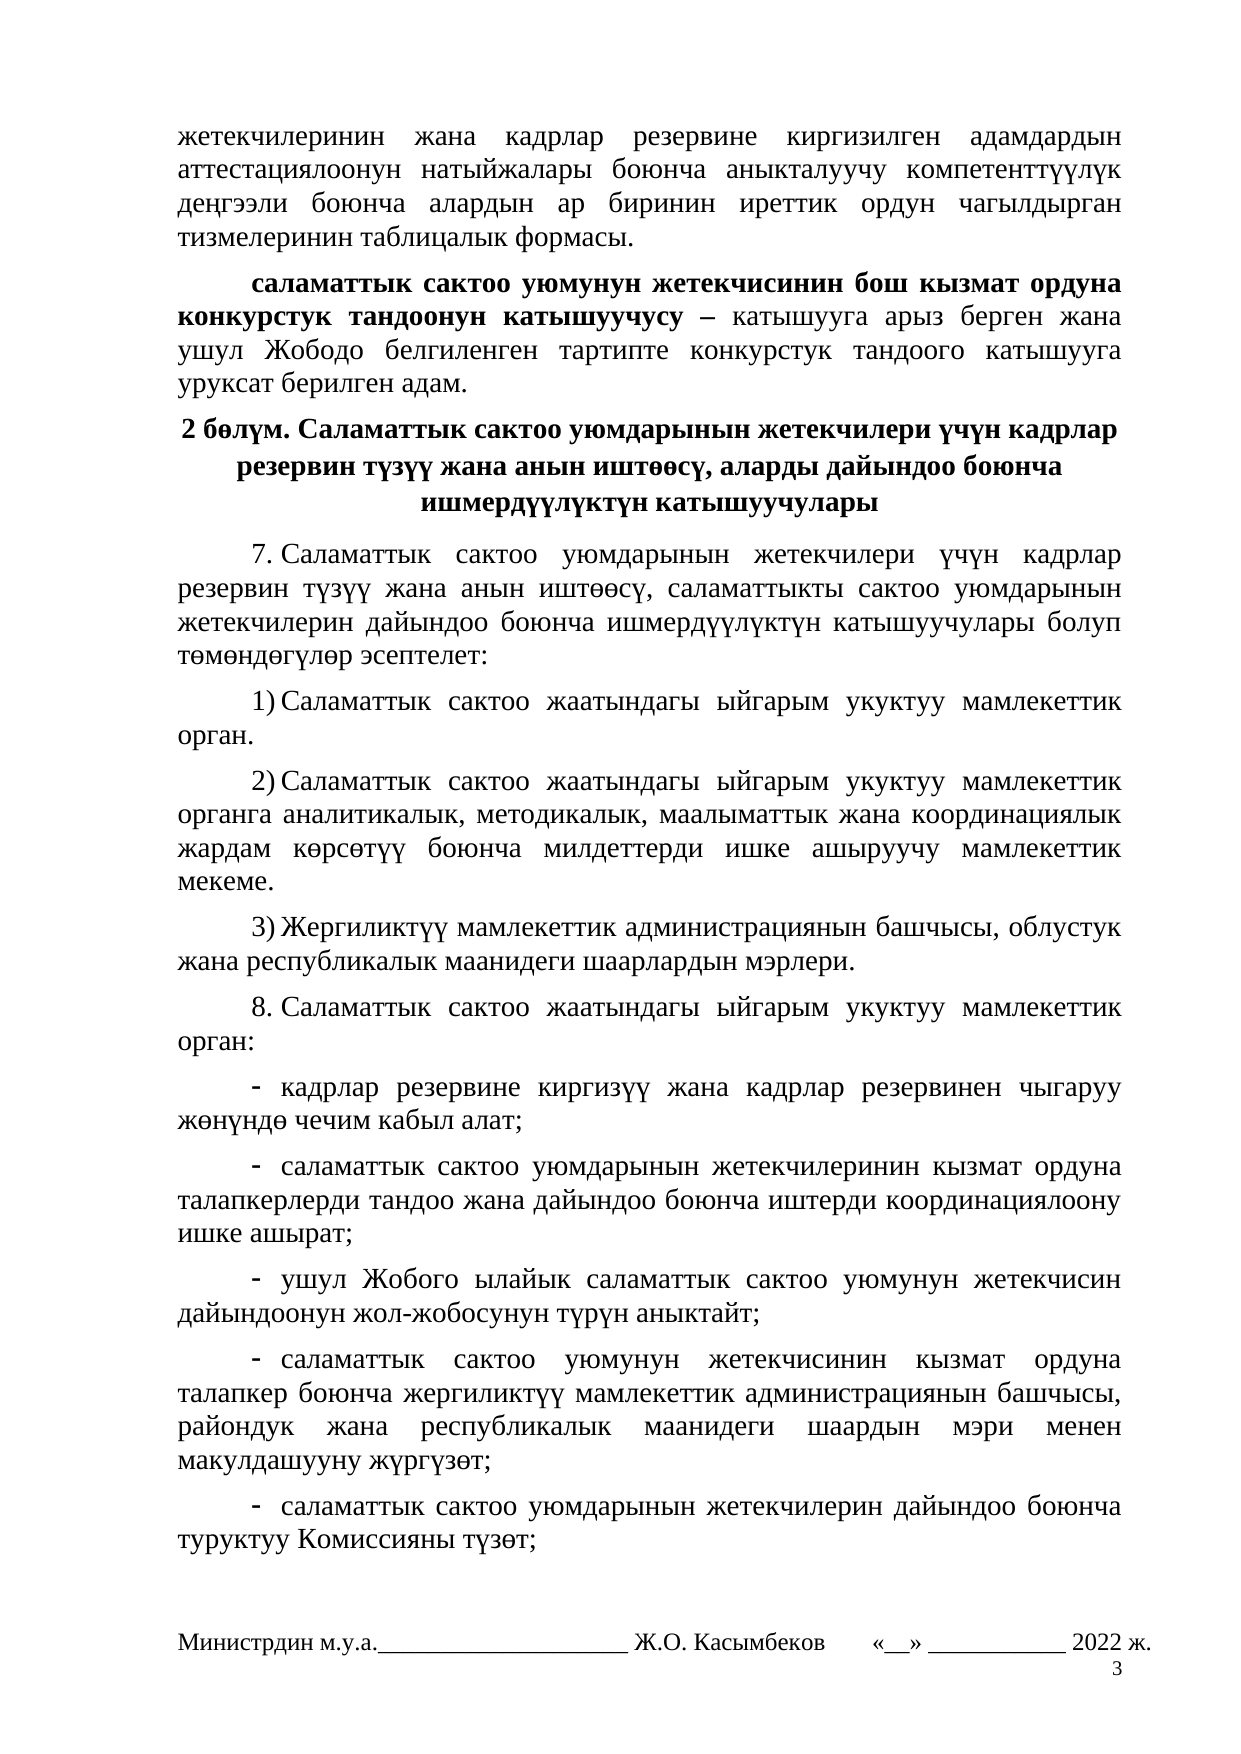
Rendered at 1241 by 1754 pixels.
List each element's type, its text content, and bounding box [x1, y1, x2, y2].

list Саламаттык сактоо жаатындагы ыйгарым укуктуу мамлекеттик органга аналитикалык, методикалык, маалыматтык жана координациялык жардам көрсөтүү боюнча милдеттерди ишке ашыруучу мамлекеттик мекеме. [177, 763, 1122, 897]
list саламаттык сактоо уюмдарынын жетекчилерин дайындоо боюнча туруктуу Комиссияны түзөт; [177, 1488, 1122, 1555]
list кадрлар резервине киргизүү жана кадрлар резервинен чыгаруу жөнүндө чечим кабыл алат; [177, 1069, 1122, 1136]
list Саламаттык сактоо уюмдарынын жетекчилери үчүн кадрлар резервин түзүү жана анын иштөөсү, саламаттыкты сактоо уюмдарынын жетекчилерин дайындоо боюнча ишмердүүлүктүн катышуучулары болуп төмөндөгүлөр эсептелет: [177, 537, 1122, 671]
list Саламаттык сактоо жаатындагы ыйгарым укуктуу мамлекеттик орган: [177, 989, 1122, 1056]
list саламаттык сактоо уюмдарынын жетекчилеринин кызмат ордуна талапкерлерди тандоо жана дайындоо боюнча иштерди координациялоону ишке ашырат; [177, 1148, 1122, 1249]
list Саламаттык сактоо жаатындагы ыйгарым укуктуу мамлекеттик орган. [177, 683, 1122, 750]
subtitle 2 бөлүм. Саламаттык сактоо уюмдарынын жетекчилери үчүн кадрлар резервин түзүү жана анын иштөөсү, аларды дайындоо боюнча ишмердүүлүктүн катышуучулары [177, 411, 1122, 517]
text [177, 118, 1122, 252]
list Жергиликтүү мамлекеттик администрациянын башчысы, облустук жана республикалык маанидеги шаарлардын мэрлери. [177, 909, 1122, 977]
text саламаттык сактоо уюмунун жетекчисинин бош кызмат ордуна конкурстук тандоонун катышуучусу – катышууга арыз берген жана ушул Жободо белгиленген тартипте конкурстук тандоого катышууга уруксат берилген адам. [177, 265, 1122, 399]
list саламаттык сактоо уюмунун жетекчисинин кызмат ордуна талапкер боюнча жергиликтүү мамлекеттик администрациянын башчысы, райондук жана республикалык маанидеги шаардын мэри менен макулдашууну жүргүзөт; [177, 1341, 1122, 1476]
list ушул Жобого ылайык саламаттык сактоо уюмунун жетекчисин дайындоонун жол-жобосунун түрүн аныктайт; [177, 1262, 1122, 1329]
